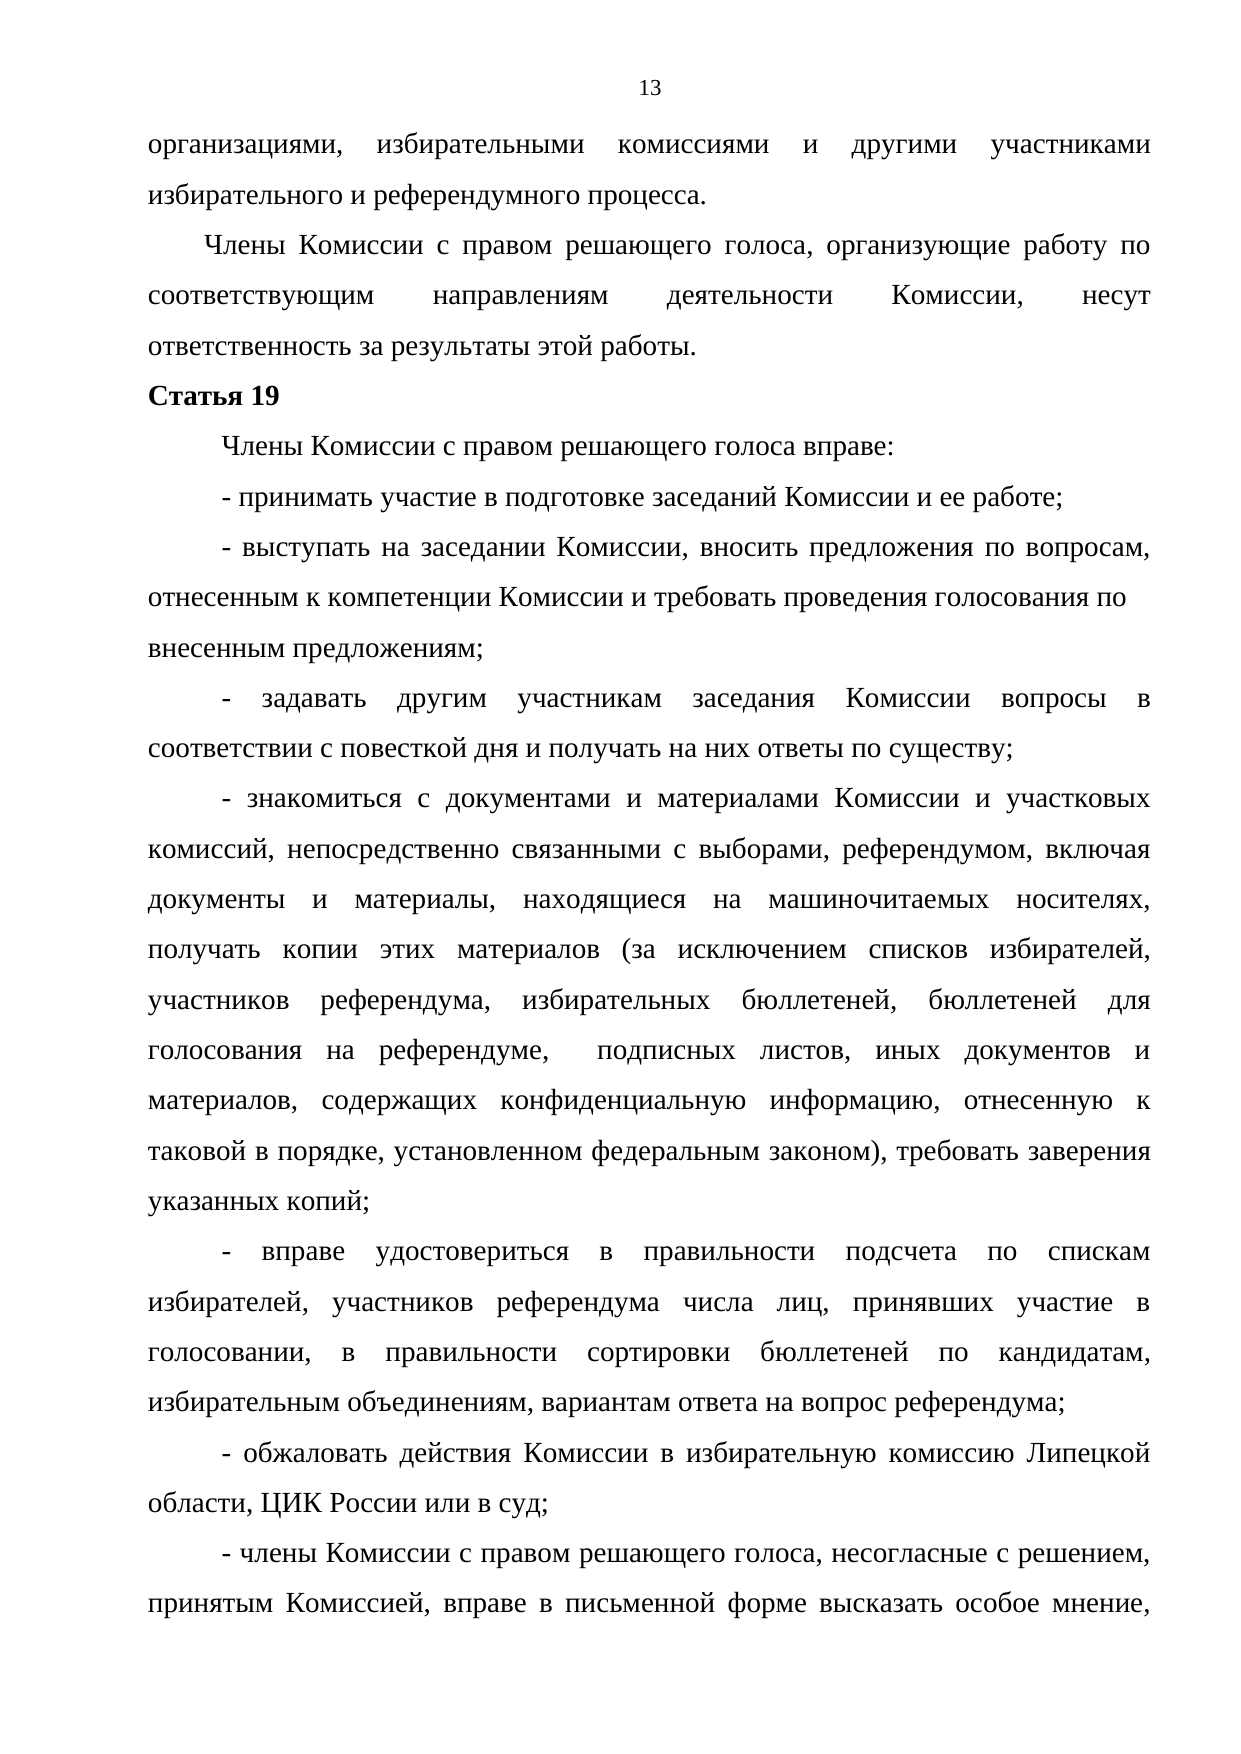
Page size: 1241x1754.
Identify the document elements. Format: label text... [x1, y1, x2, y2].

text - выступать на заседании Комиссии, вносить предложения по вопросам, отнесенным к компетенции Комиссии и требовать проведения голосования по [148, 529, 1152, 613]
text - принимать участие в подготовке заседаний Комиссии и ее работе; [148, 479, 1152, 512]
text - вправе удостовериться в правильности подсчета по спискам избирателей, участников референдума числа лиц, принявших участие в голосовании, в правильности сортировки бюллетеней по кандидатам, избирательным объединениям, вариантам ответа на вопрос референдума; [148, 1233, 1152, 1418]
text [148, 1535, 1152, 1619]
text - знакомиться с документами и материалами Комиссии и участковых комиссий, непосредственно связанными с выборами, референдумом, включая документы и материалы, находящиеся на машиночитаемых носителях, получать копии этих материалов (за исключением списков избирателей, участников референдума, избирательных бюллетеней, бюллетеней для голосования на референдуме, подписных листов, иных документов и материалов, содержащих конфиденциальную информацию, отнесенную к таковой в порядке, установленном федеральным законом), требовать заверения указанных копий; [148, 781, 1152, 1217]
text - обжаловать действия Комиссии в избирательную комиссию Липецкой области, ЦИК России или в суд; [148, 1435, 1152, 1518]
text - задавать другим участникам заседания Комиссии вопросы в соответствии с повесткой дня и получать на них ответы по существу; [148, 680, 1152, 764]
text Члены Комиссии с правом решающего голоса вправе: [148, 428, 1152, 462]
text Статья 19 [148, 378, 1152, 412]
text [148, 127, 1152, 210]
text внесенным предложениям; [148, 630, 1152, 663]
text Члены Комиссии с правом решающего голоса, организующие работу по соответствующим направлениям деятельности Комиссии, несут ответственность за результаты этой работы. [148, 227, 1152, 361]
